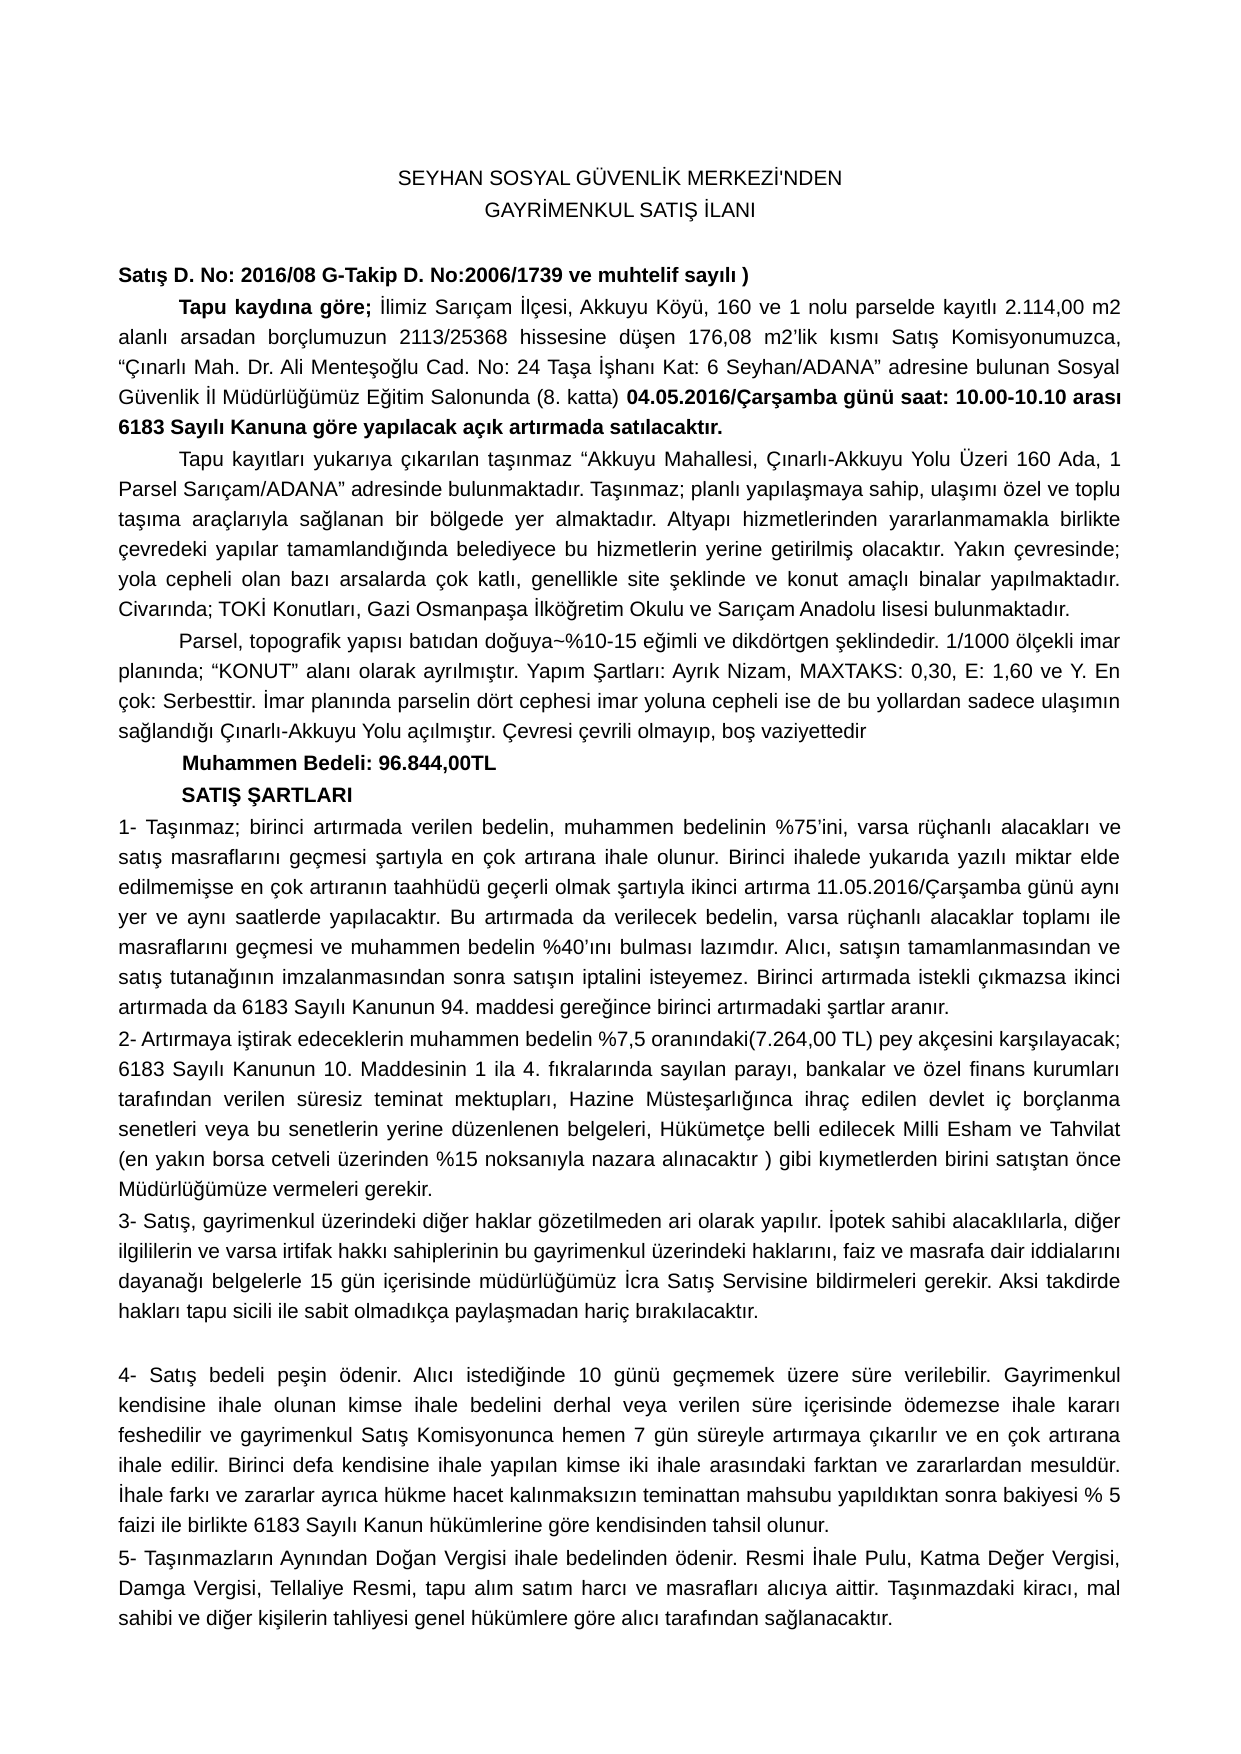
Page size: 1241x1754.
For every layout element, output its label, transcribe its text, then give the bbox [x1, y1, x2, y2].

text Parsel, topografik yapısı batıdan doğuya~%10-15 eğimli ve dikdörtgen şeklindedir. 1/1000 ölçekli imar planında; “KONUT” alanı olarak ayrılmıştır. Yapım Şartları: Ayrık Nizam, MAXTAKS: 0,30, E: 1,60 ve Y. En çok: Serbesttir. İmar planında parselin dört cephesi imar yoluna cepheli ise de bu yollardan sadece ulaşımın sağlandığı Çınarlı-Akkuyu Yolu açılmıştır. Çevresi çevrili olmayıp, boş vaziyettedir [118, 624, 1122, 744]
text Muhammen Bedeli: 96.844,00TL [118, 746, 1122, 776]
text 1- Taşınmaz; birinci artırmada verilen bedelin, muhammen bedelinin %75’ini, varsa rüçhanlı alacakları ve satış masraflarını geçmesi şartıyla en çok artırana ihale olunur. Birinci ihalede yukarıda yazılı miktar elde edilmemişse en çok artıranın taahhüdü geçerli olmak şartıyla ikinci artırma 11.05.2016/Çarşamba günü aynı yer ve aynı saatlerde yapılacaktır. Bu artırmada da verilecek bedelin, varsa rüçhanlı alacaklar toplamı ile masraflarını geçmesi ve muhammen bedelin %40’ını bulması lazımdır. Alıcı, satışın tamamlanmasından ve satış tutanağının imzalanmasından sonra satışın iptalini isteyemez. Birinci artırmada istekli çıkmazsa ikinci artırmada da 6183 Sayılı Kanunun 94. maddesi gereğince birinci artırmadaki şartlar aranır. [118, 811, 1122, 1021]
text GAYRİMENKUL SATIŞ İLANI [118, 194, 1122, 224]
text 4- Satış bedeli peşin ödenir. Alıcı istediğinde 10 günü geçmemek üzere süre verilebilir. Gayrimenkul kendisine ihale olunan kimse ihale bedelini derhal veya verilen süre içerisinde ödemezse ihale kararı feshedilir ve gayrimenkul Satış Komisyonunca hemen 7 gün süreyle artırmaya çıkarılır ve en çok artırana ihale edilir. Birinci defa kendisine ihale yapılan kimse iki ihale arasındaki farktan ve zararlardan mesuldür. İhale farkı ve zararlar ayrıca hükme hacet kalınmaksızın teminattan mahsubu yapıldıktan sonra bakiyesi % 5 faizi ile birlikte 6183 Sayılı Kanun hükümlerine göre kendisinden tahsil olunur. [118, 1359, 1122, 1539]
text Tapu kaydına göre; İlimiz Sarıçam İlçesi, Akkuyu Köyü, 160 ve 1 nolu parselde kayıtlı 2.114,00 m2 alanlı arsadan borçlumuzun 2113/25368 hissesine düşen 176,08 m2’lik kısmı Satış Komisyonumuzca, “Çınarlı Mah. Dr. Ali Menteşoğlu Cad. No: 24 Taşa İşhanı Kat: 6 Seyhan/ADANA” adresine bulunan Sosyal Güvenlik İl Müdürlüğümüz Eğitim Salonunda (8. katta) 04.05.2016/Çarşamba günü saat: 10.00-10.10 arası 6183 Sayılı Kanuna göre yapılacak açık artırmada satılacaktır. [118, 290, 1122, 440]
text Tapu kayıtları yukarıya çıkarılan taşınmaz “Akkuyu Mahallesi, Çınarlı-Akkuyu Yolu Üzeri 160 Ada, 1 Parsel Sarıçam/ADANA” adresinde bulunmaktadır. Taşınmaz; planlı yapılaşmaya sahip, ulaşımı özel ve toplu taşıma araçlarıyla sağlanan bir bölgede yer almaktadır. Altyapı hizmetlerinden yararlanmamakla birlikte çevredeki yapılar tamamlandığında belediyece bu hizmetlerin yerine getirilmiş olacaktır. Yakın çevresinde; yola cepheli olan bazı arsalarda çok katlı, genellikle site şeklinde ve konut amaçlı binalar yapılmaktadır. Civarında; TOKİ Konutları, Gazi Osmanpaşa İlköğretim Okulu ve Sarıçam Anadolu lisesi bulunmaktadır. [118, 442, 1122, 622]
text SEYHAN SOSYAL GÜVENLİK MERKEZİ'NDEN [118, 162, 1122, 192]
text 2- Artırmaya iştirak edeceklerin muhammen bedelin %7,5 oranındaki(7.264,00 TL) pey akçesini karşılayacak; 6183 Sayılı Kanunun 10. Maddesinin 1 ila 4. fıkralarında sayılan parayı, bankalar ve özel finans kurumları tarafından verilen süresiz teminat mektupları, Hazine Müsteşarlığınca ihraç edilen devlet iç borçlanma senetleri veya bu senetlerin yerine düzenlenen belgeleri, Hükümetçe belli edilecek Milli Esham ve Tahvilat (en yakın borsa cetveli üzerinden %15 noksanıyla nazara alınacaktır ) gibi kıymetlerden birini satıştan önce Müdürlüğümüze vermeleri gerekir. [118, 1023, 1122, 1203]
text 3- Satış, gayrimenkul üzerindeki diğer haklar gözetilmeden ari olarak yapılır. İpotek sahibi alacaklılarla, diğer ilgililerin ve varsa irtifak hakkı sahiplerinin bu gayrimenkul üzerindeki haklarını, faiz ve masrafa dair iddialarını dayanağı belgelerle 15 gün içerisinde müdürlüğümüz İcra Satış Servisine bildirmeleri gerekir. Aksi takdirde hakları tapu sicili ile sabit olmadıkça paylaşmadan hariç bırakılacaktır. [118, 1205, 1122, 1325]
text Satış D. No: 2016/08 G-Takip D. No:2006/1739 ve muhtelif sayılı ) [118, 258, 1122, 288]
text 5- Taşınmazların Aynından Doğan Vergisi ihale bedelinden ödenir. Resmi İhale Pulu, Katma Değer Vergisi, Damga Vergisi, Tellaliye Resmi, tapu alım satım harcı ve masrafları alıcıya aittir. Taşınmazdaki kiracı, mal sahibi ve diğer kişilerin tahliyesi genel hükümlere göre alıcı tarafından sağlanacaktır. [118, 1541, 1122, 1631]
text SATIŞ ŞARTLARI [118, 778, 1122, 808]
